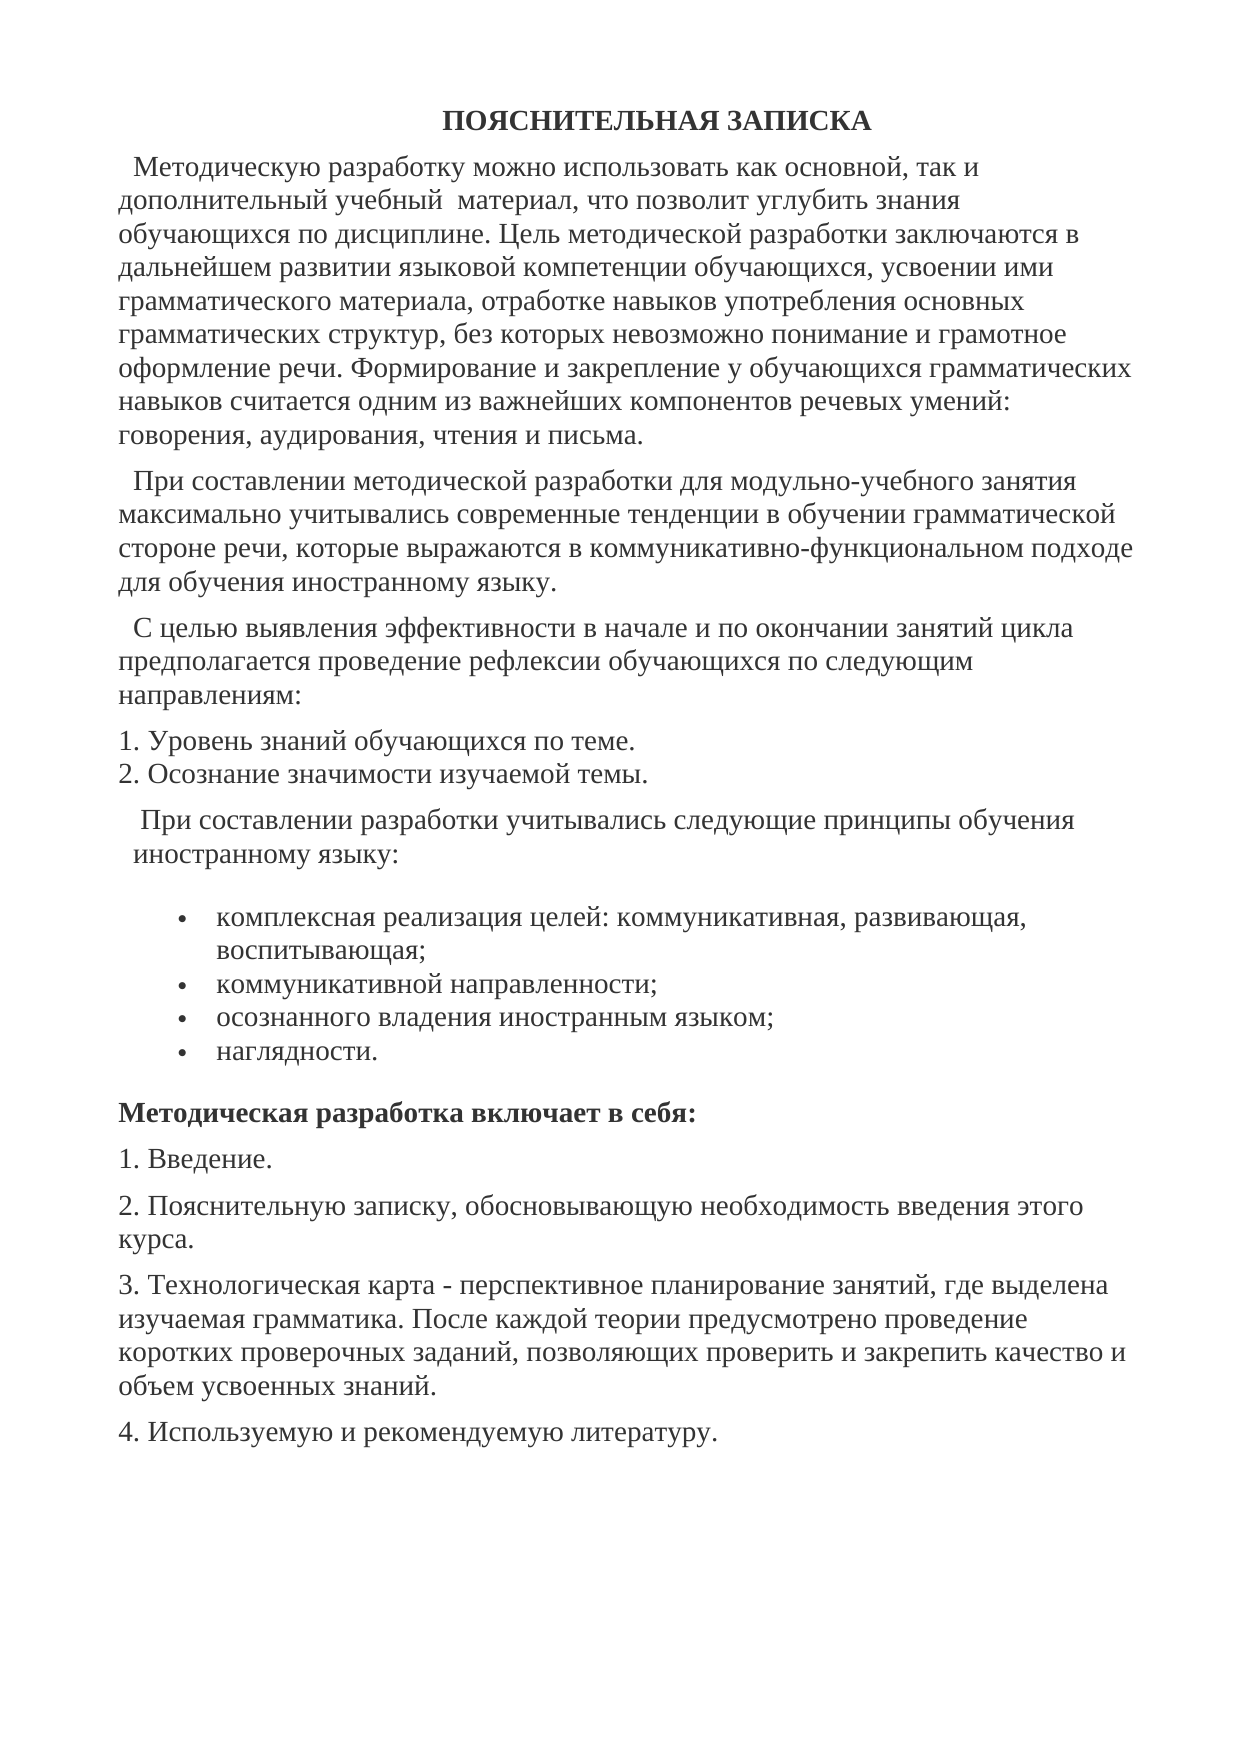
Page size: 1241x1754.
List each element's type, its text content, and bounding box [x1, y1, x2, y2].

text С целью выявления эффективности в начале и по окончании занятий цикла предполагается проведение рефлексии обучающихся по следующим направлениям: [118, 610, 1137, 710]
list коммуникативной направленности; [179, 966, 1137, 999]
text Методическая разработка включает в себя: [118, 1096, 1137, 1129]
text 2. Пояснительную записку, обосновывающую необходимость введения этого курса. [118, 1188, 1137, 1255]
text 1. Уровень знаний обучающихся по теме. 2. Осознание значимости изучаемой темы. [118, 723, 1137, 790]
text Методическую разработку можно использовать как основной, так и дополнительный учебный материал, что позволит углубить знания обучающихся по дисциплине. Цель методической разработки заключаются в дальнейшем развитии языковой компетенции обучающихся, усвоении ими грамматического материала, отработке навыков употребления основных грамматических структур, без которых невозможно понимание и грамотное оформление речи. Формирование и закрепление у обучающихся грамматических навыков считается одним из важнейших компонентов речевых умений: говорения, аудирования, чтения и письма. [118, 149, 1137, 451]
text При составлении разработки учитывались следующие принципы обучения иностранному языку: [133, 802, 1137, 869]
text ПОЯСНИТЕЛЬНАЯ ЗАПИСКА [177, 103, 1137, 136]
list осознанного владения иностранным языком; [179, 999, 1137, 1033]
text 3. Технологическая карта - перспективное планирование занятий, где выделена изучаемая грамматика. После каждой теории предусмотрено проведение коротких проверочных заданий, позволяющих проверить и закрепить качество и объем усвоенных знаний. [118, 1267, 1137, 1401]
text При составлении методической разработки для модульно-учебного занятия максимально учитывались современные тенденции в обучении грамматической стороне речи, которые выражаются в коммуникативно-функциональном подходе для обучения иностранному языку. [118, 463, 1137, 597]
list наглядности. [179, 1033, 1137, 1066]
list комплексная реализация целей: коммуникативная, развивающая, воспитывающая; [179, 899, 1137, 966]
text 1. Введение. [118, 1142, 1137, 1175]
text 4. Используемую и рекомендуемую литературу. [118, 1414, 1137, 1447]
